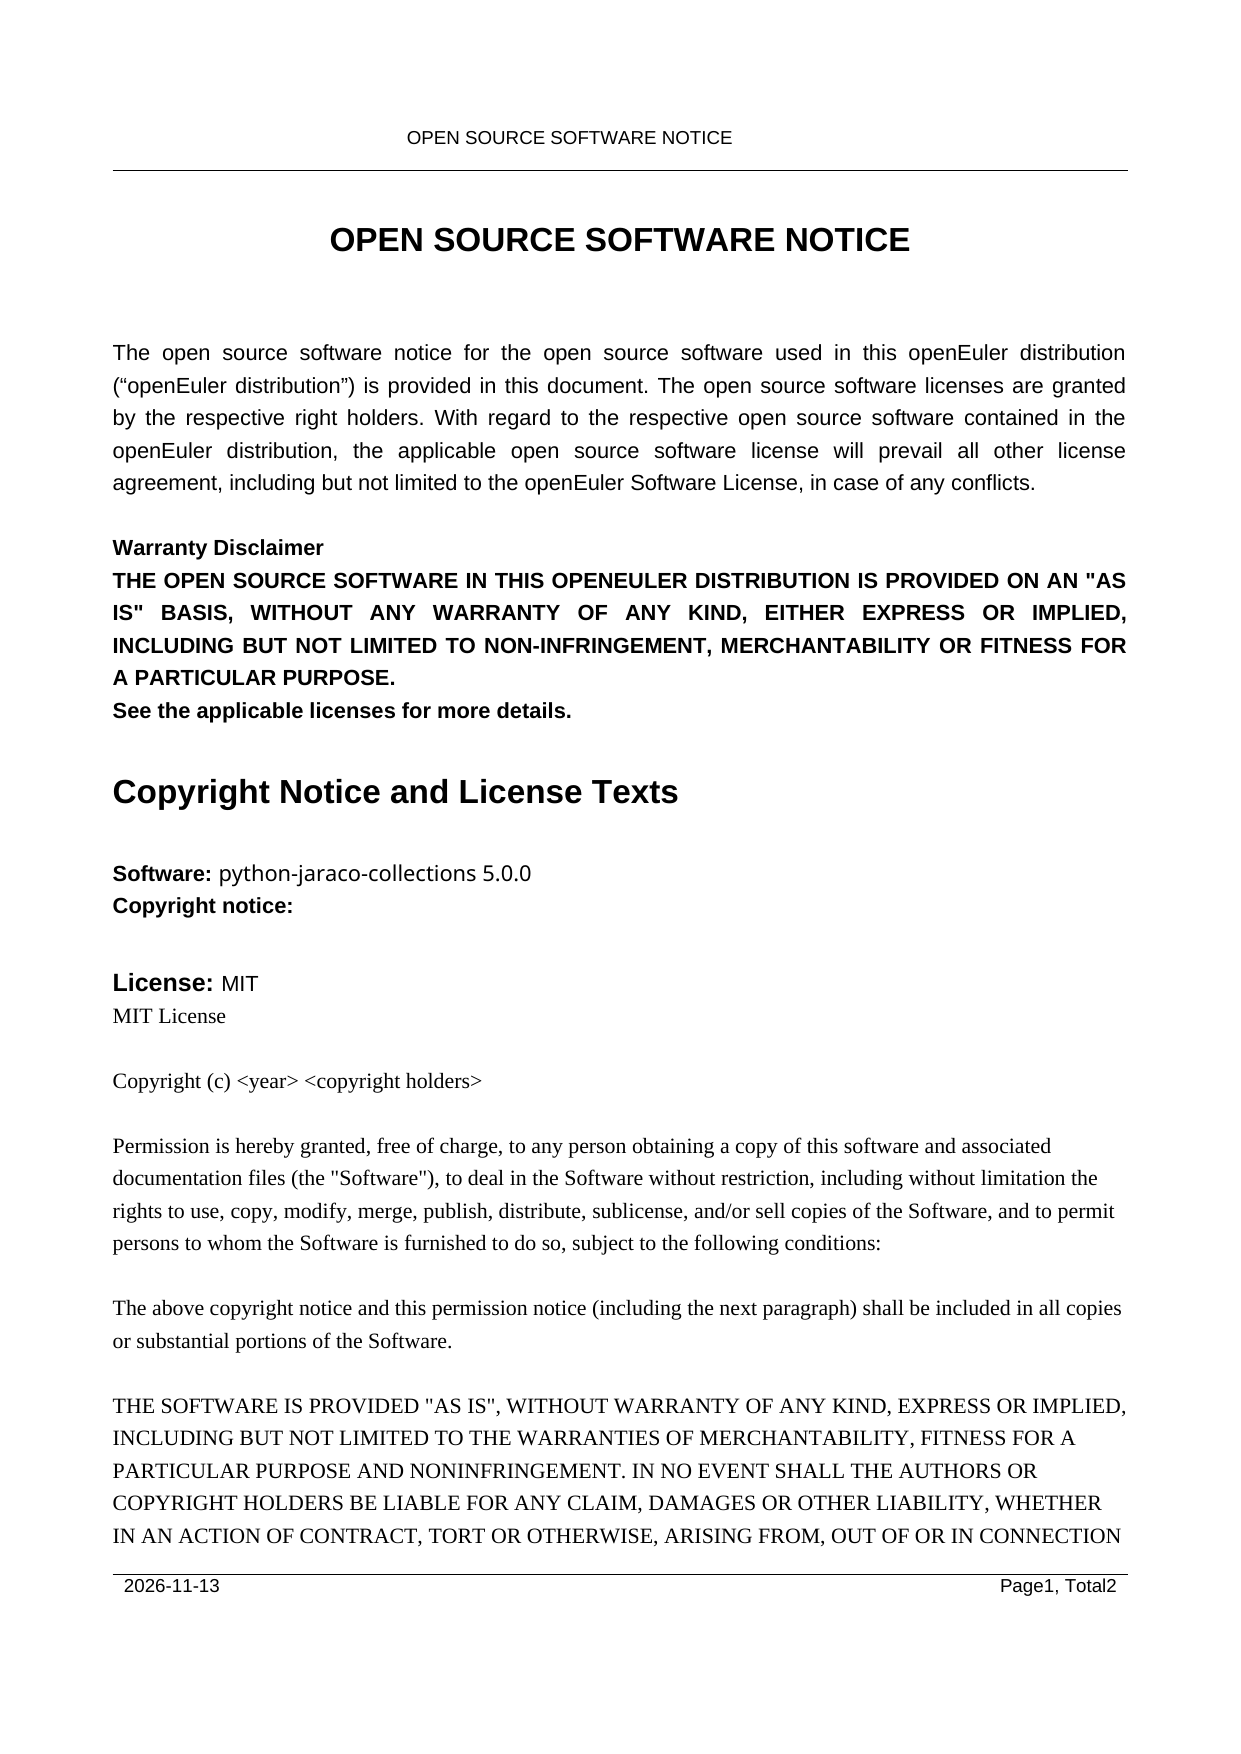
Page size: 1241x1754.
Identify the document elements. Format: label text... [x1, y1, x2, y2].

text Warranty Disclaimer [112, 531, 1128, 564]
text Copyright notice: [112, 889, 1128, 921]
text The open source software notice for the open source software used in this openEuler distribution (“openEuler distribution”) is provided in this document. The open source software licenses are granted by the respective right holders. With regard to the respective open source software contained in the openEuler distribution, the applicable open source software license will prevail all other license agreement, including but not limited to the openEuler Software License, in case of any conflicts. [112, 336, 1128, 499]
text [112, 999, 1128, 1551]
text License: MIT [112, 966, 1128, 999]
text THE OPEN SOURCE SOFTWARE IN THIS OPENEULER DISTRIBUTION IS PROVIDED ON AN "AS IS" BASIS, WITHOUT ANY WARRANTY OF ANY KIND, EITHER EXPRESS OR IMPLIED, INCLUDING BUT NOT LIMITED TO NON-INFRINGEMENT, MERCHANTABILITY OR FITNESS FOR A PARTICULAR PURPOSE. See the applicable licenses for more details. [112, 564, 1128, 726]
title Software: python-jaraco-collections 5.0.0 [112, 856, 1128, 889]
text OPEN SOURCE SOFTWARE NOTICE [112, 206, 1128, 271]
text Copyright Notice and License Texts [112, 759, 1128, 824]
